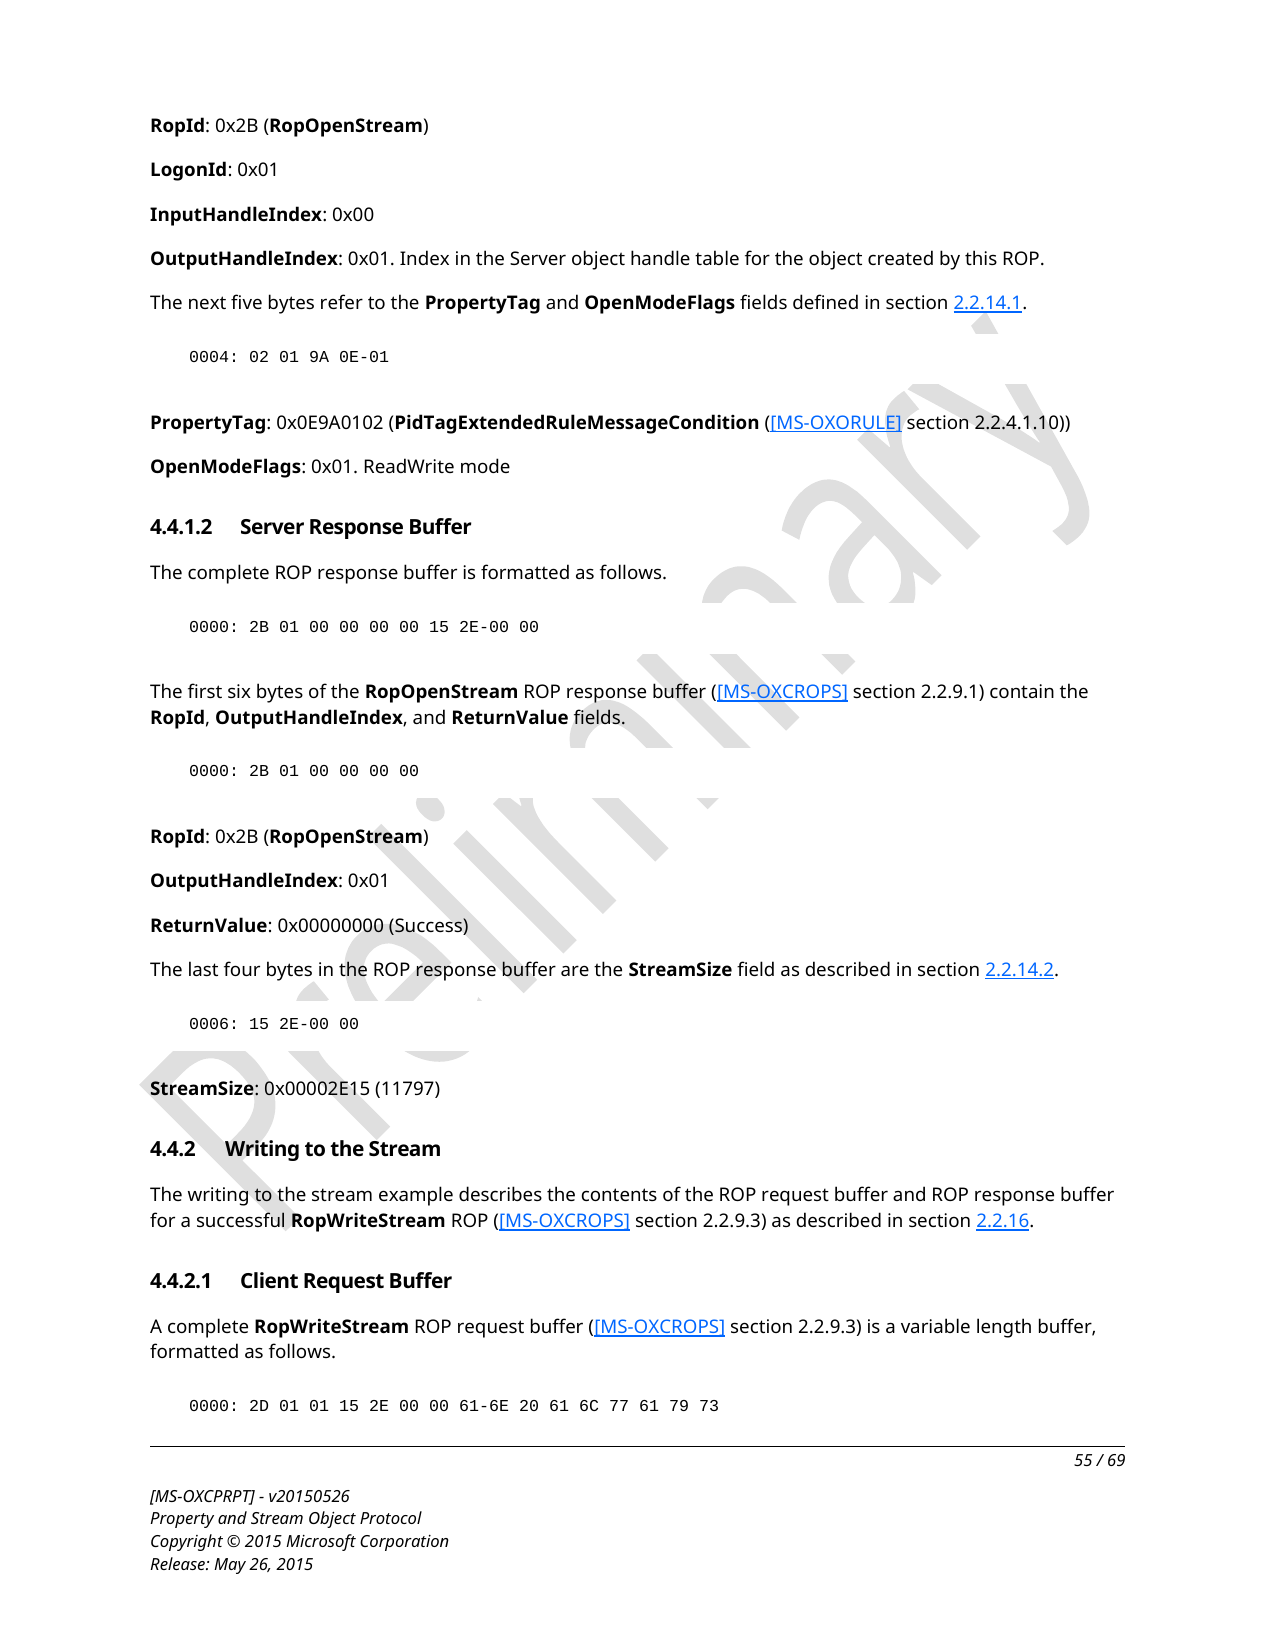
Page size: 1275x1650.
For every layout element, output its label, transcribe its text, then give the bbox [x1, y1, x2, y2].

text RopId: 0x2B (RopOpenStream) [150, 823, 1125, 849]
subtitle Client Request Buffer [150, 1266, 1125, 1294]
text The last four bytes in the ROP response buffer are the StreamSize field as described in section 2.2.14.2. [150, 956, 1125, 982]
text RopId: 0x2B (RopOpenStream) [150, 112, 1125, 138]
text 0000: 2B 01 00 00 00 00 [175, 755, 1137, 792]
text OutputHandleIndex: 0x01 [150, 868, 1125, 893]
text StreamSize: 0x00002E15 (11797) [150, 1076, 1125, 1101]
text ReturnValue: 0x00000000 (Success) [150, 912, 1125, 938]
text The writing to the stream example describes the contents of the ROP request buffer and ROP response buffer for a successful RopWriteStream ROP ([MS-OXCROPS] section 2.2.9.3) as described in section 2.2.16. [150, 1182, 1125, 1233]
text The first six bytes of the RopOpenStream ROP response buffer ([MS-OXCROPS] section 2.2.9.1) contain the RopId, OutputHandleIndex, and ReturnValue fields. [150, 679, 1125, 730]
subtitle Server Response Buffer [150, 512, 1125, 541]
text The complete ROP response buffer is formatted as follows. [150, 559, 1125, 585]
text 0000: 2B 01 00 00 00 00 15 2E-00 00 [175, 610, 1137, 647]
text PropertyTag: 0x0E9A0102 (PidTagExtendedRuleMessageCondition ([MS-OXORULE] section 2.2.4.1.10)) [150, 409, 1125, 434]
text The next five bytes refer to the PropertyTag and OpenModeFlags fields defined in section 2.2.14.1. [150, 289, 1125, 315]
subtitle Writing to the Stream [150, 1134, 1125, 1163]
text 0000: 2D 01 01 15 2E 00 00 61-6E 20 61 6C 77 61 79 73 [175, 1389, 1137, 1427]
text 0004: 02 01 9A 0E-01 [175, 340, 1137, 378]
text InputHandleIndex: 0x00 [150, 201, 1125, 227]
text LogonId: 0x01 [150, 157, 1125, 182]
text 0006: 15 2E-00 00 [175, 1007, 1137, 1044]
text OpenModeFlags: 0x01. ReadWrite mode [150, 453, 1125, 479]
text A complete RopWriteStream ROP request buffer ([MS-OXCROPS] section 2.2.9.3) is a variable length buffer, formatted as follows. [150, 1313, 1125, 1364]
text OutputHandleIndex: 0x01. Index in the Server object handle table for the object created by this ROP. [150, 245, 1125, 271]
